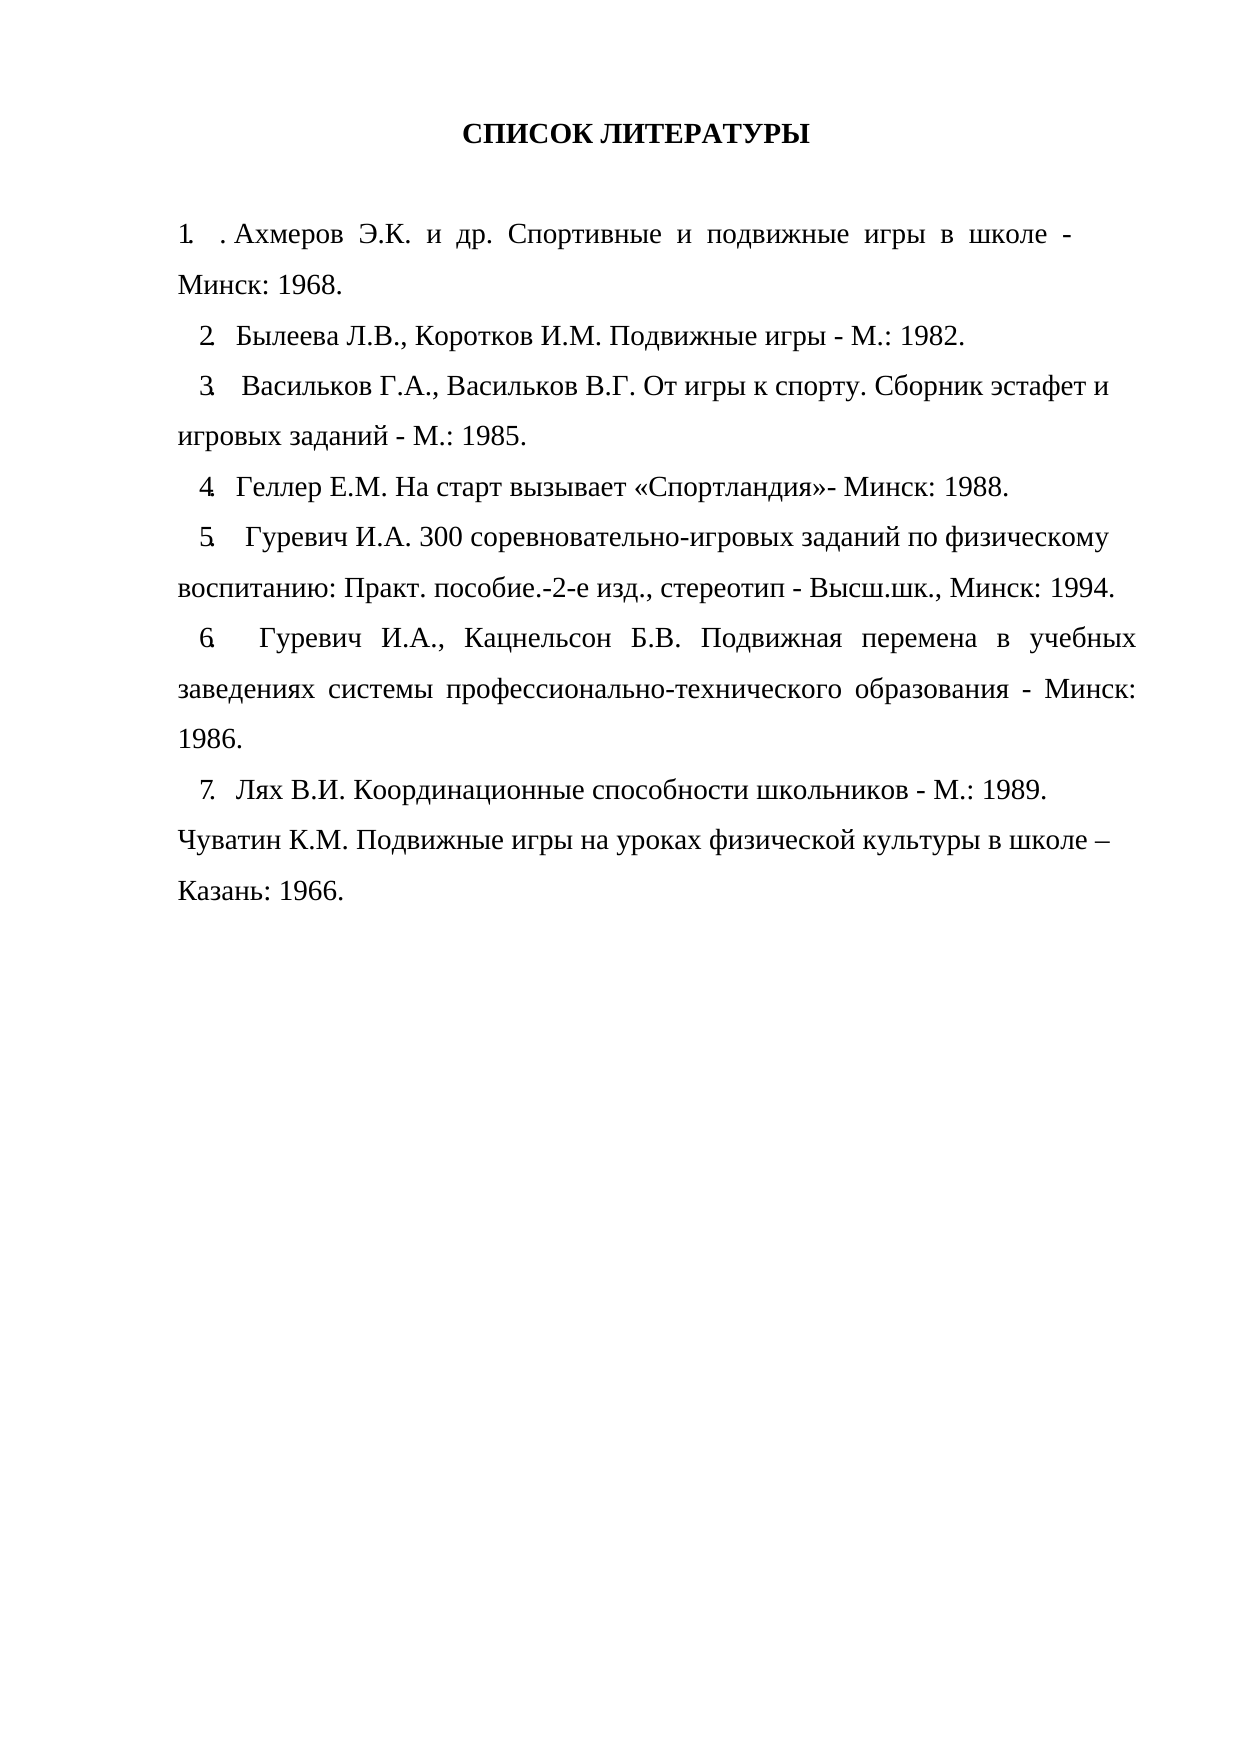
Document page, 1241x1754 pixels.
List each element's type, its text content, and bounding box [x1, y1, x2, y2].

list Гуревич И.А., Кацнельсон Б.В. Подвижная перемена в учебных заведениях системы профессионально-технического образования - Минск: 1986. [177, 621, 1137, 755]
list Васильков Г.А., Васильков В.Г. От игры к спорту. Сборник эстафет и игровых заданий - М.: 1985. [177, 368, 1137, 452]
list Геллер Е.М. На старт вызывает «Спортландия»- Минск: 1988. [199, 469, 1148, 503]
subtitle СПИСОК ЛИТЕРАТУРЫ [462, 116, 1148, 149]
list Лях В.И. Координационные способности школьников - М.: 1989. Чуватин К.М. Подвижные игры на уроках физической культуры в школе – Казань: 1966. [177, 772, 1137, 906]
list . Ахмеров Э.К. и др. Спортивные и подвижные игры в школе - Минск: 1968. [177, 216, 1137, 300]
list Былеева Л.В., Коротков И.М. Подвижные игры - М.: 1982. [199, 318, 1148, 351]
list Гуревич И.А. 300 соревновательно-игровых заданий по физическому воспитанию: Практ. пособие.-2-е изд., стереотип - Высш.шк., Минск: 1994. [177, 519, 1137, 603]
